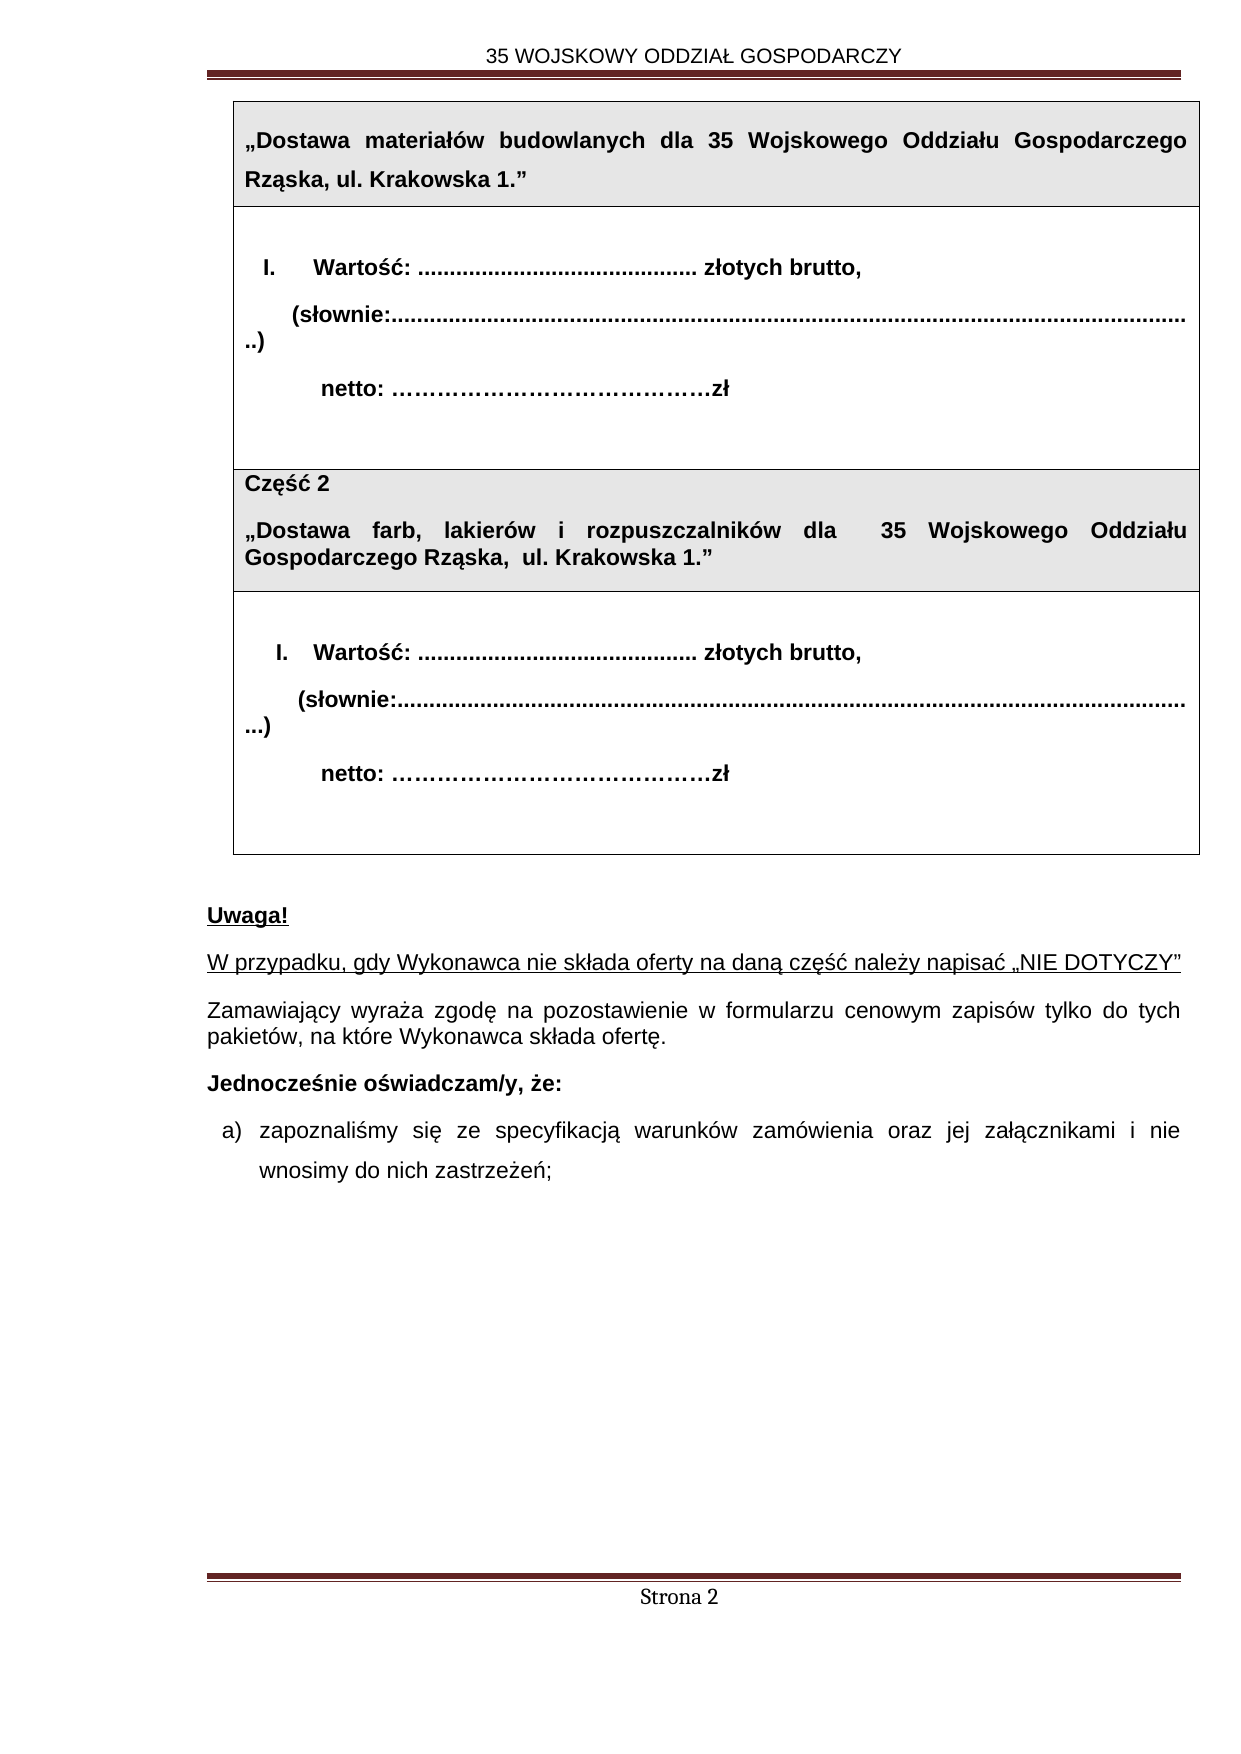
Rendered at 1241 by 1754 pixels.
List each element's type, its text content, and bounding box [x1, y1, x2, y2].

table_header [234, 102, 1199, 206]
table_cell Wartość: ............................................ złotych brutto, (słownie:...............................................................................................................................) netto: ……………………………………zł [234, 207, 1199, 469]
list zapoznaliśmy się ze specyfikacją warunków zamówienia oraz jej załącznikami i nie wnosimy do nich zastrzeżeń; [222, 1117, 1181, 1183]
text Zamawiający wyraża zgodę na pozostawienie w formularzu cenowym zapisów tylko do tych pakietów, na które Wykonawca składa ofertę. [207, 997, 1181, 1049]
text Jednocześnie oświadczam/y, że: [207, 1070, 1181, 1096]
text Uwaga! [207, 902, 1181, 928]
text W przypadku, gdy Wykonawca nie składa oferty na daną część należy napisać „NIE DOTYCZY” [207, 949, 1181, 972]
table_cell Wartość: ............................................ złotych brutto, (słownie:...............................................................................................................................) netto: ……………………………………zł [234, 592, 1199, 854]
table_cell Część 2 „Dostawa farb, lakierów i rozpuszczalników dla 35 Wojskowego Oddziału Gospodarczego Rząska, ul. Krakowska 1.” [234, 470, 1199, 591]
